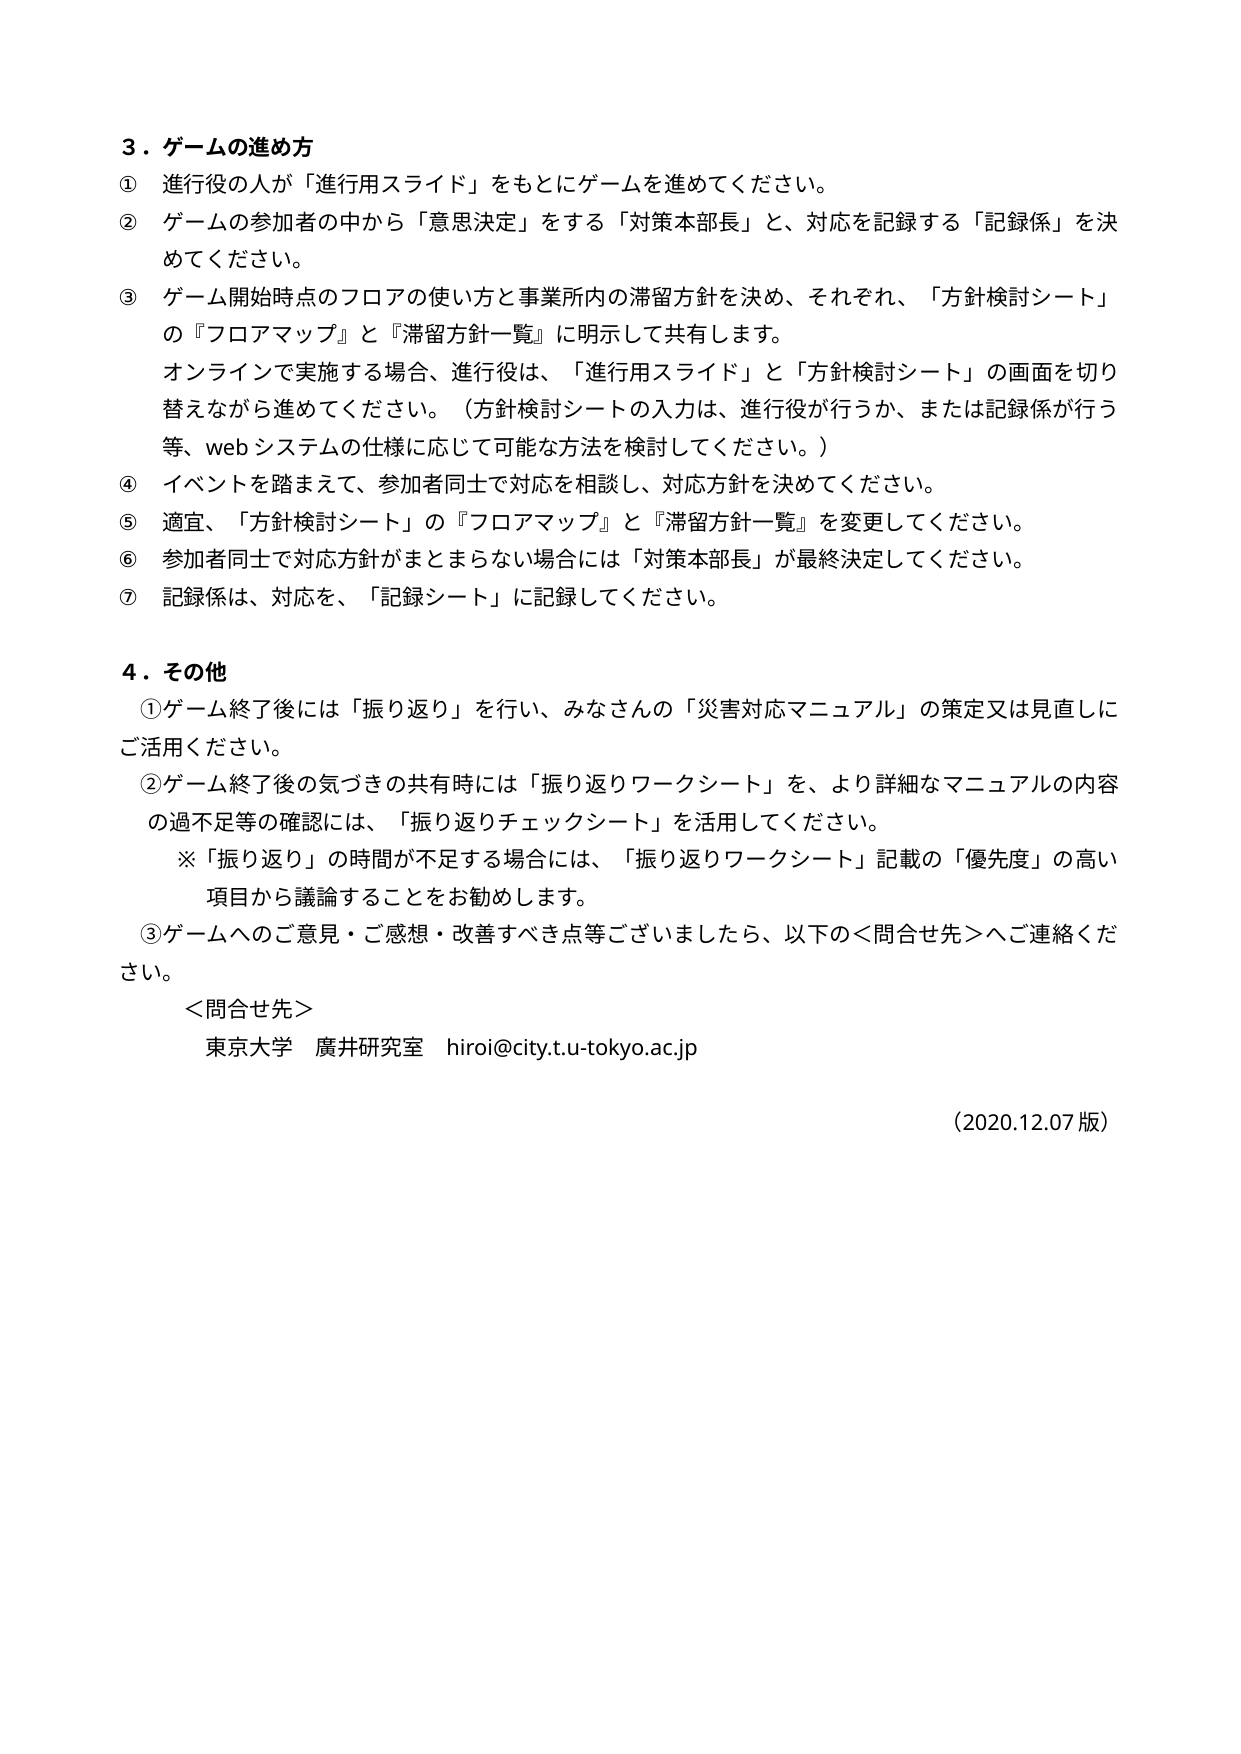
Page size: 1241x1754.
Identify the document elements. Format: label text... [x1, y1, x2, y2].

text ③ゲームへのご意見・ご感想・改善すべき点等ございましたら、以下の＜問合せ先＞へご連絡ください。 [118, 914, 1122, 989]
text ※「振り返り」の時間が不足する場合には、「振り返りワークシート」記載の「優先度」の高い項目から議論することをお勧めします。 [177, 839, 1122, 914]
list イベントを踏まえて、参加者同士で対応を相談し、対応方針を決めてください。 [118, 464, 1122, 502]
list 適宜、「方針検討シート」の『フロアマップ』と『滞留方針一覧』を変更してください。 [118, 502, 1122, 539]
text ②ゲーム終了後の気づきの共有時には「振り返りワークシート」を、より詳細なマニュアルの内容の過不足等の確認には、「振り返りチェックシート」を活用してください。 [118, 764, 1122, 839]
list 参加者同士で対応方針がまとまらない場合には「対策本部長」が最終決定してください。 [118, 539, 1122, 577]
list ゲーム開始時点のフロアの使い方と事業所内の滞留方針を決め、それぞれ、「方針検討シート」の『フロアマップ』と『滞留方針一覧』に明示して共有します。 オンラインで実施する場合、進行役は、「進行用スライド」と「方針検討シート」の画面を切り替えながら進めてください。（方針検討シートの入力は、進行役が行うか、または記録係が行う等、webシステムの仕様に応じて可能な方法を検討してください。） [118, 277, 1122, 464]
text 東京大学 廣井研究室 hiroi@city.t.u-tokyo.ac.jp [118, 1027, 1122, 1064]
text ＜問合せ先＞ [118, 989, 1122, 1027]
text ４．その他 [118, 652, 1122, 689]
text ３．ゲームの進め方 [118, 127, 1122, 164]
text ①ゲーム終了後には「振り返り」を行い、みなさんの「災害対応マニュアル」の策定又は見直しにご活用ください。 [118, 689, 1122, 764]
list ゲームの参加者の中から「意思決定」をする「対策本部長」と、対応を記録する「記録係」を決めてください。 [118, 202, 1122, 277]
list 進行役の人が「進行用スライド」をもとにゲームを進めてください。 [118, 164, 1122, 202]
list 記録係は、対応を、「記録シート」に記録してください。 [118, 577, 1122, 614]
text （2020.12.07版） [118, 1102, 1122, 1139]
